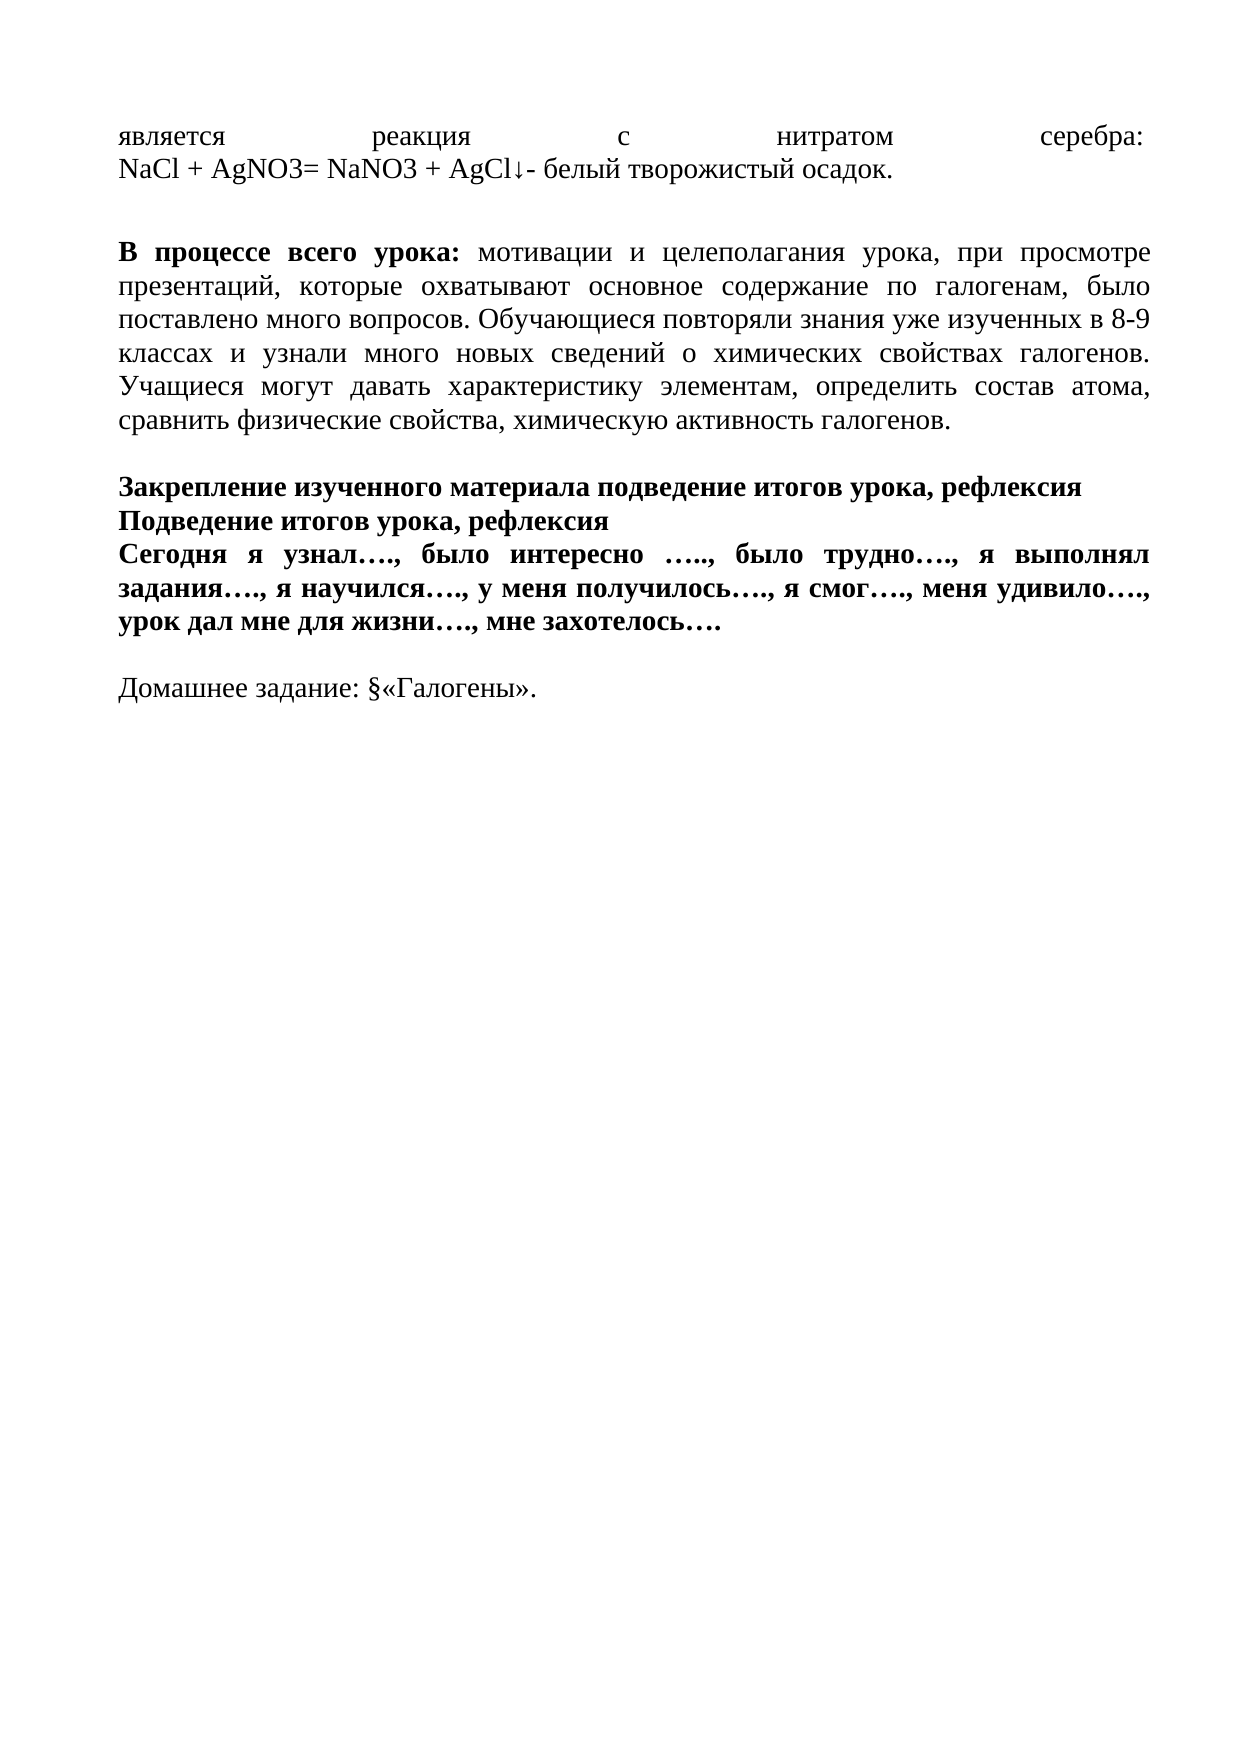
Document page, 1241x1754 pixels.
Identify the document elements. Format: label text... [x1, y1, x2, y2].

text Сегодня я узнал…., было интересно ….., было трудно…., я выполнял задания…., я научился…., у меня получилось…., я смог…., меня удивило…., урок дал мне для жизни…., мне захотелось…. [118, 536, 1152, 637]
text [118, 118, 1152, 185]
text Подведение итогов урока, рефлексия [118, 503, 1152, 536]
text В процессе всего урока: мотивации и целеполагания урока, при просмотре презентаций, которые охватывают основное содержание по галогенам, было поставлено много вопросов. Обучающиеся повторяли знания уже изученных в 8-9 классах и узнали много новых сведений о химических свойствах галогенов. Учащиеся могут давать характеристику элементам, определить состав атома, сравнить физические свойства, химическую активность галогенов. [118, 234, 1152, 436]
text Закрепление изученного материала подведение итогов урока, рефлексия [118, 436, 1152, 503]
text Домашнее задание: §«Галогены». [118, 670, 1152, 704]
